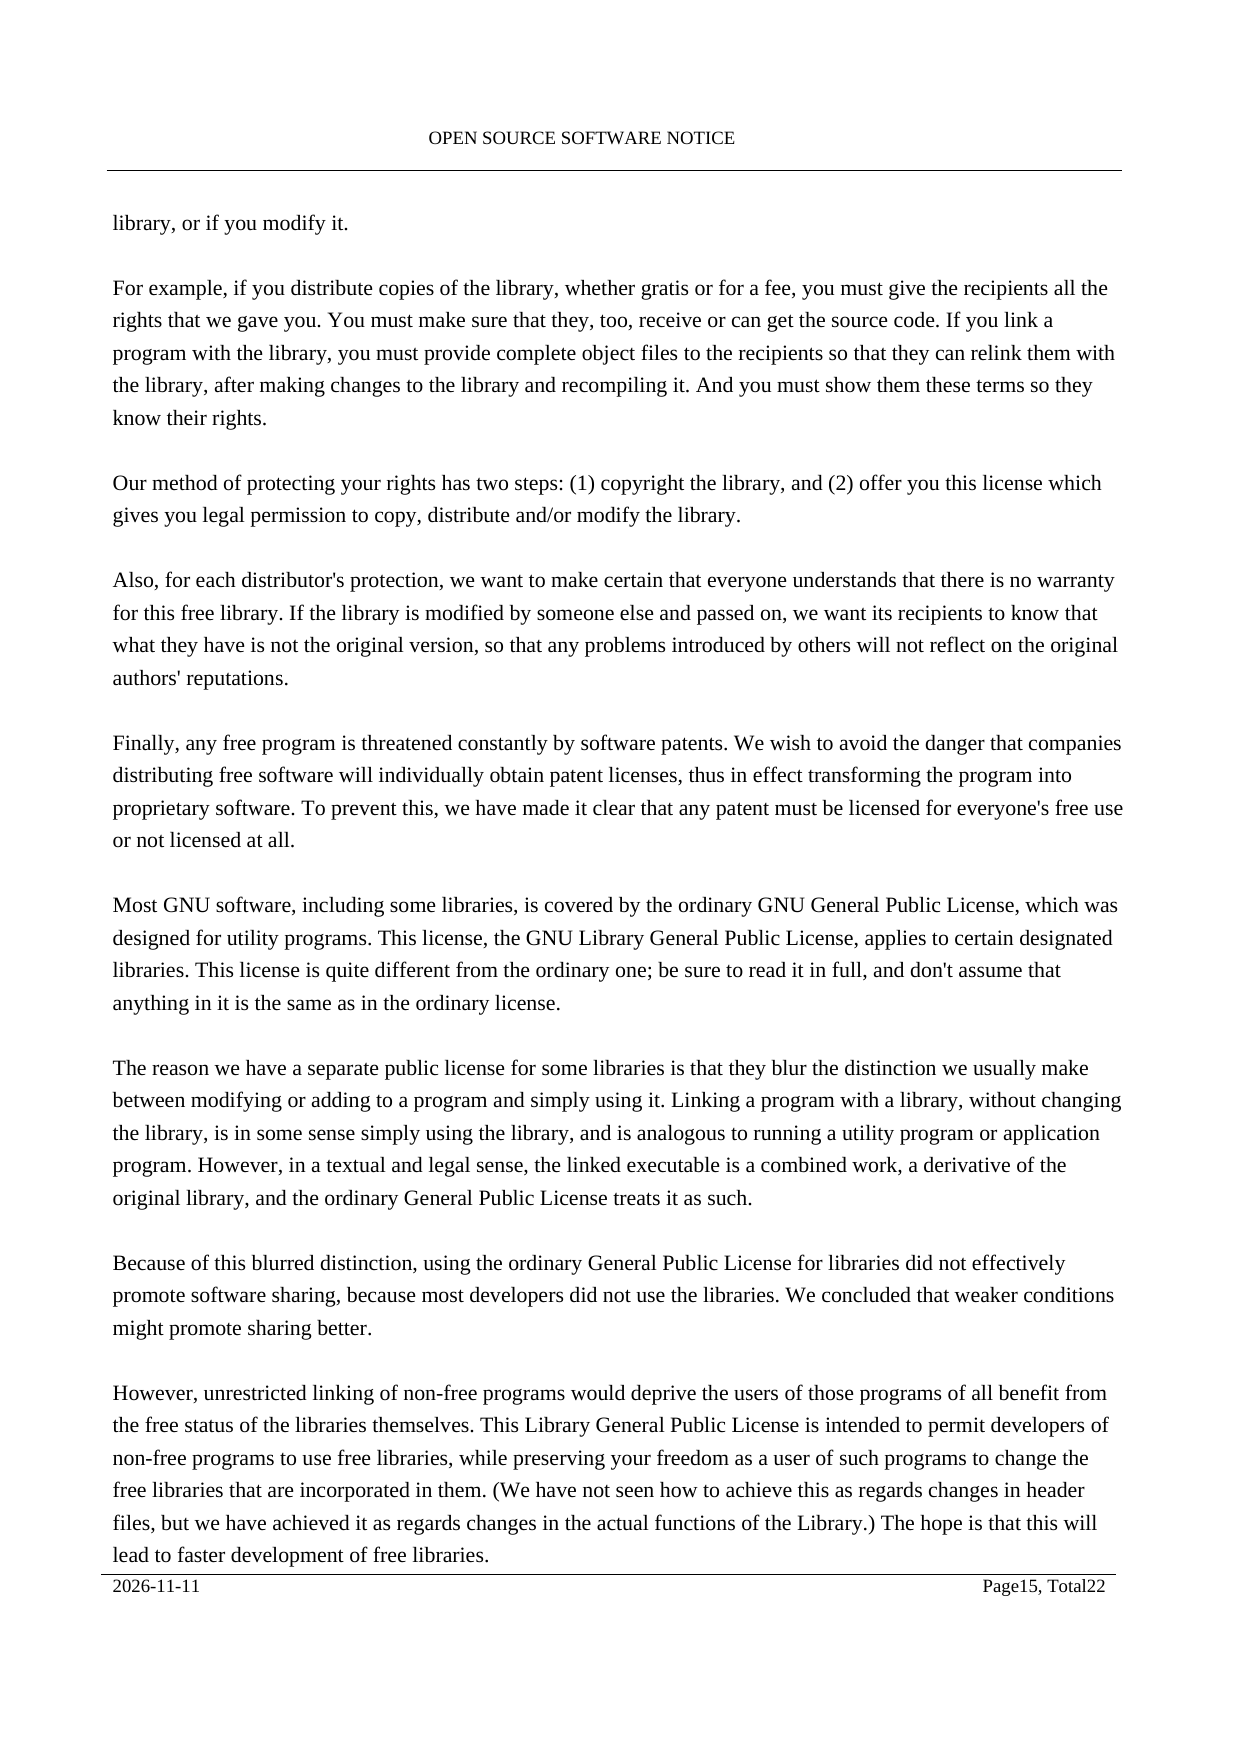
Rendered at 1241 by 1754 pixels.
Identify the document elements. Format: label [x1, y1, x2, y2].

text [112, 206, 1128, 1571]
